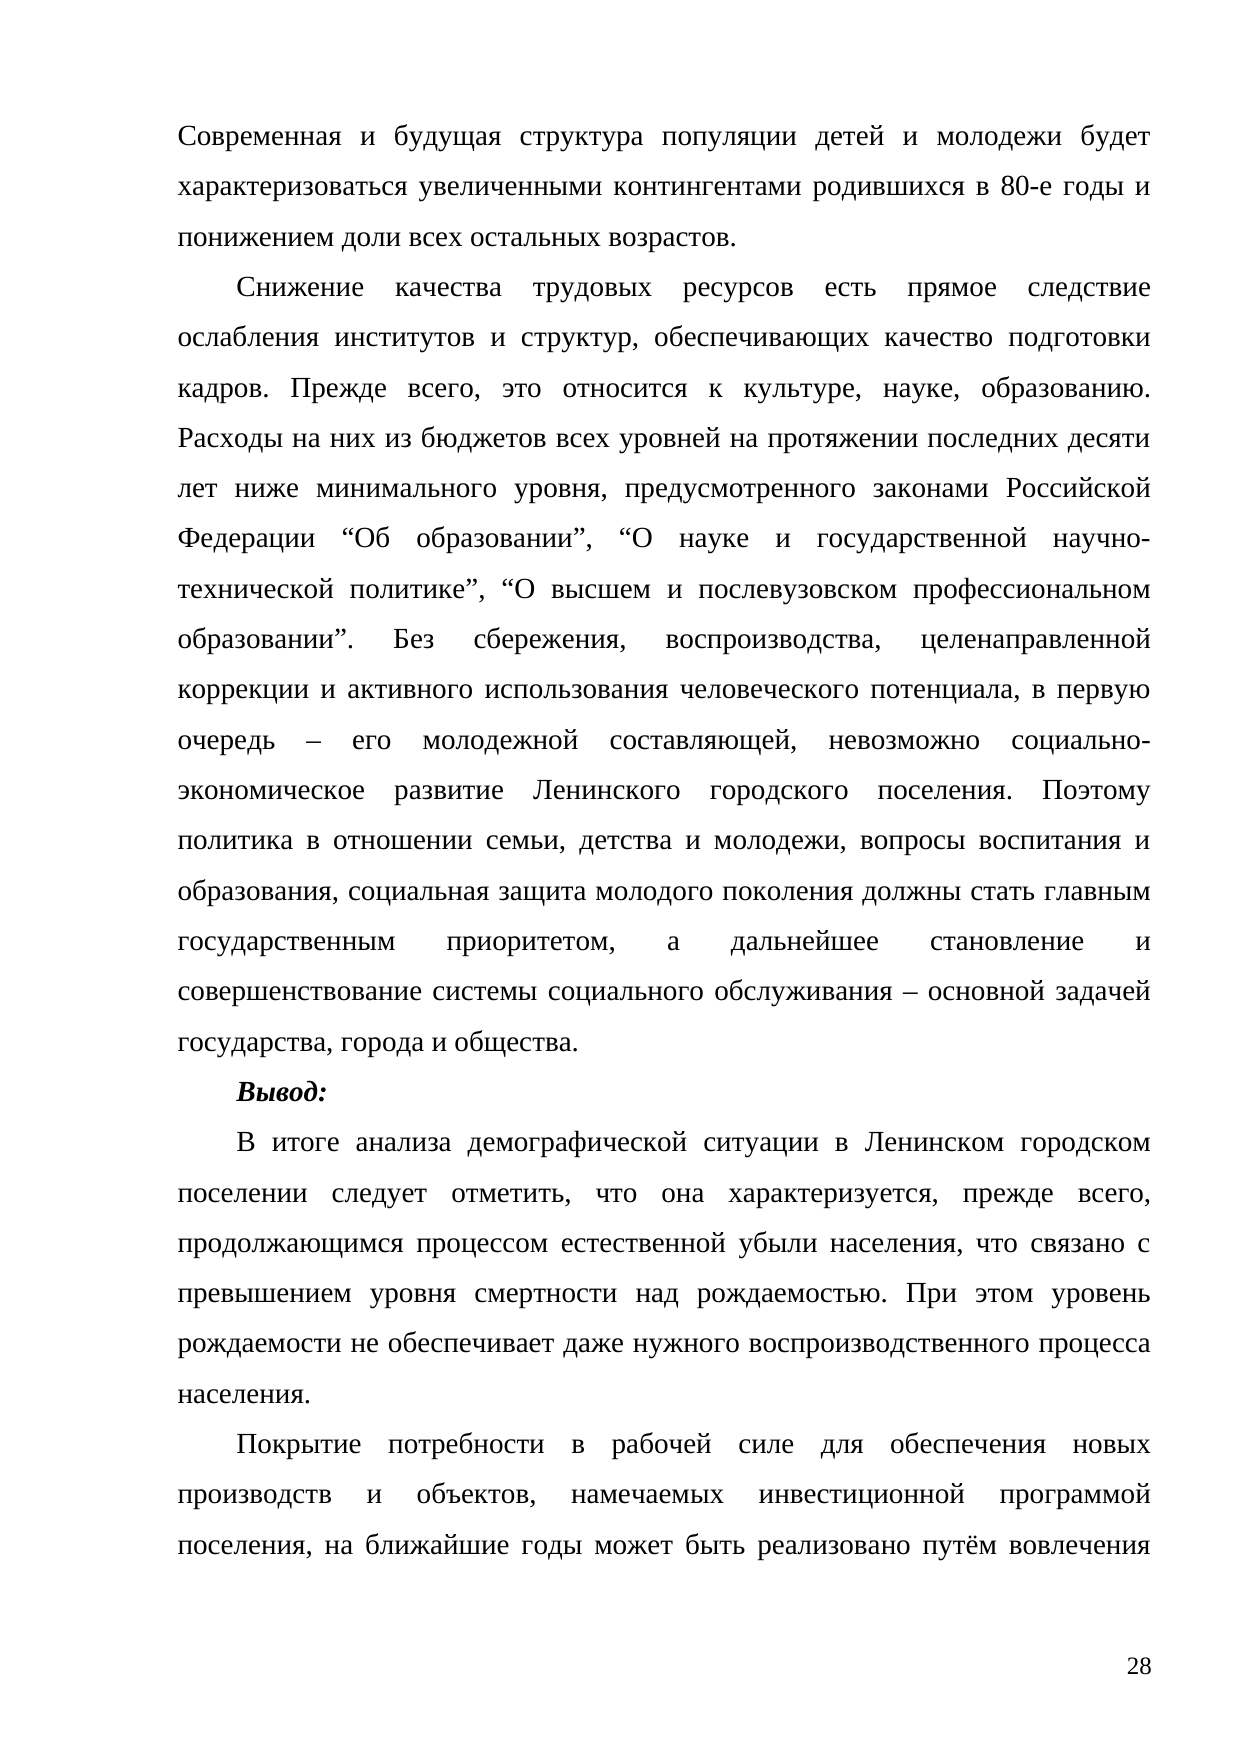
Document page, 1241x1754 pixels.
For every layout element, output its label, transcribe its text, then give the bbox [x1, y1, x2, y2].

text Снижение качества трудовых ресурсов есть прямое следствие ослабления институтов и структур, обеспечивающих качество подготовки кадров. Прежде всего, это относится к культуре, науке, образованию. Расходы на них из бюджетов всех уровней на протяжении последних десяти лет ниже минимального уровня, предусмотренного законами Российской Федерации “Об образовании”, “О науке и государственной научно-технической политике”, “О высшем и послевузовском профессиональном образовании”. Без сбережения, воспроизводства, целенаправленной коррекции и активного использования человеческого потенциала, в первую очередь – его молодежной составляющей, невозможно социально-экономическое развитие Ленинского городского поселения. Поэтому политика в отношении семьи, детства и молодежи, вопросы воспитания и образования, социальная защита молодого поколения должны стать главным государственным приоритетом, а дальнейшее становление и совершенствование системы социального обслуживания – основной задачей государства, города и общества. [177, 269, 1152, 1057]
text В итоге анализа демографической ситуации в Ленинском городском поселении следует отметить, что она характеризуется, прежде всего, продолжающимся процессом естественной убыли населения, что связано с превышением уровня смертности над рождаемостью. При этом уровень рождаемости не обеспечивает даже нужного воспроизводственного процесса населения. [177, 1124, 1152, 1409]
text Вывод: [177, 1074, 1152, 1108]
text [177, 118, 1152, 252]
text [177, 1426, 1152, 1560]
